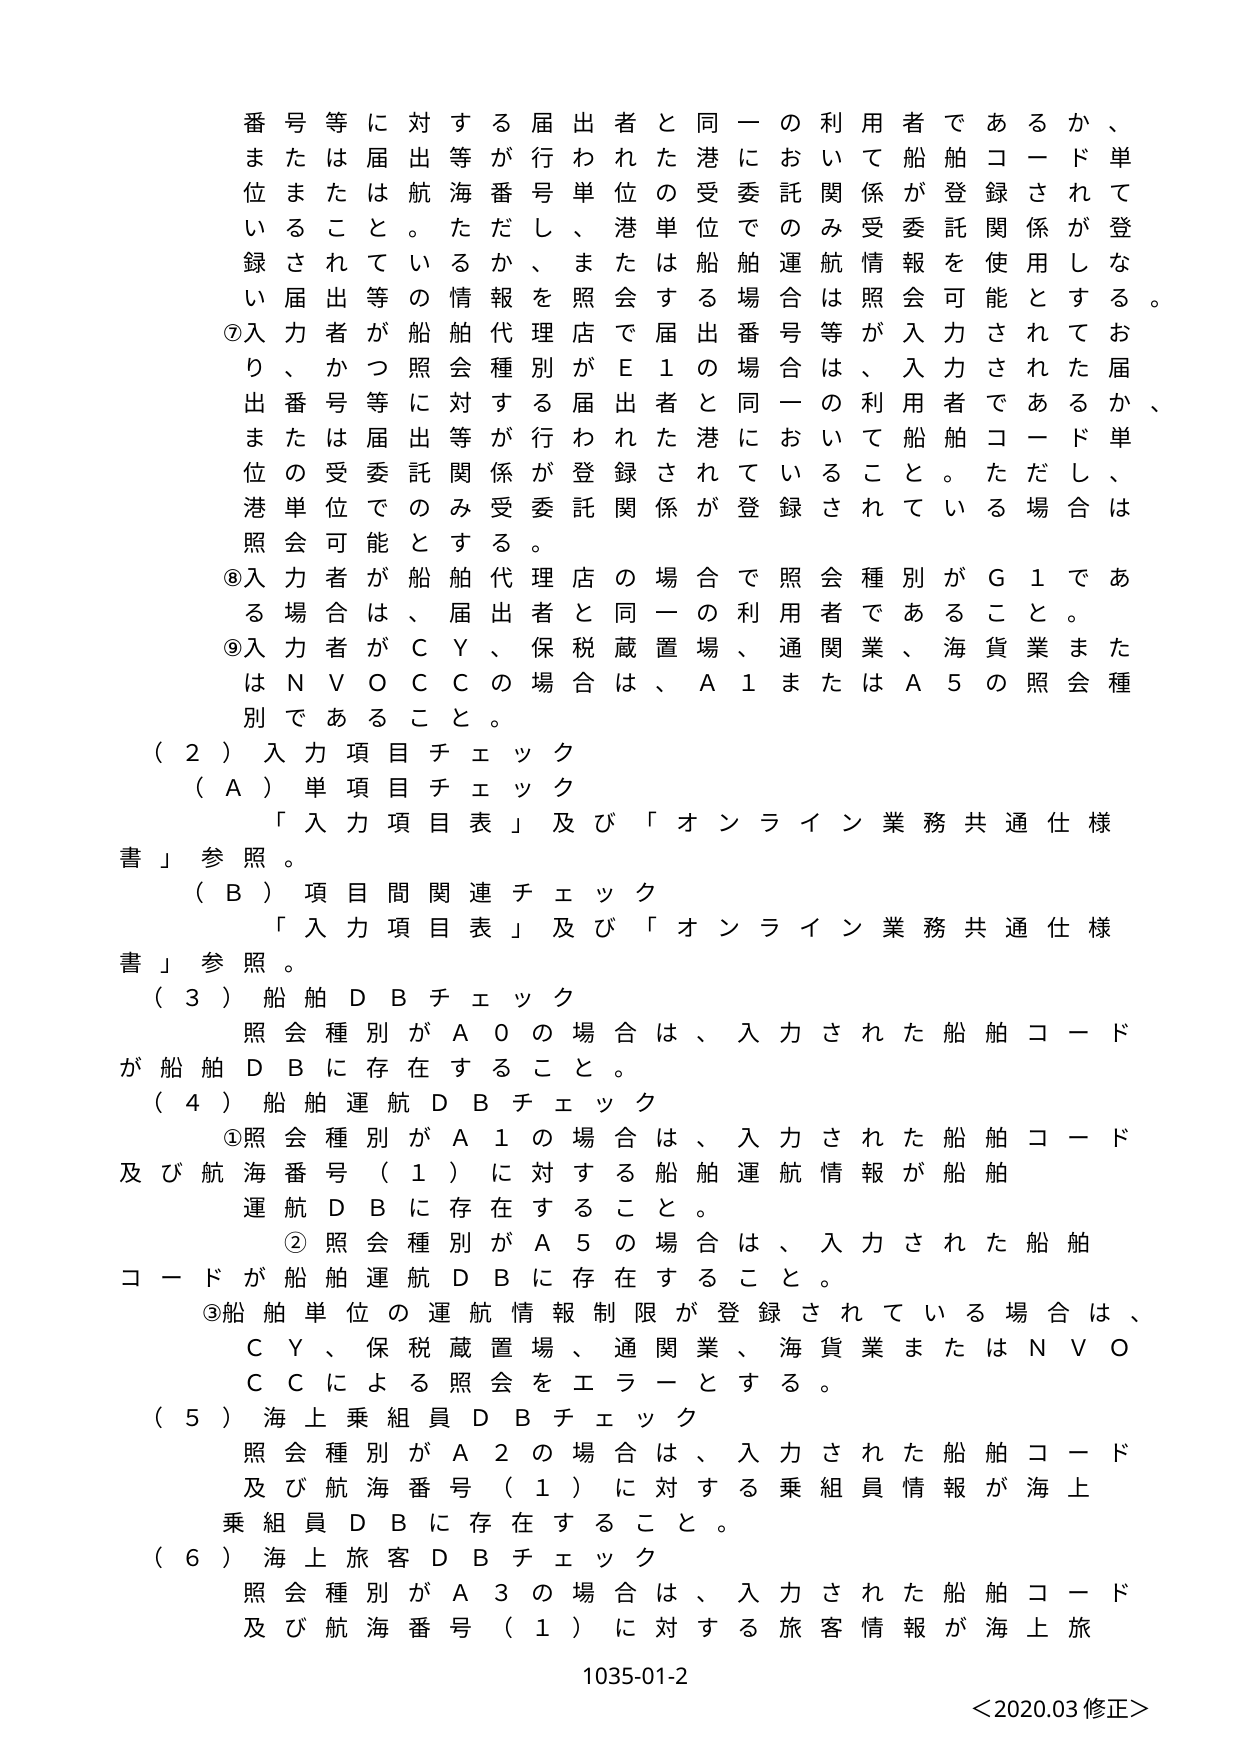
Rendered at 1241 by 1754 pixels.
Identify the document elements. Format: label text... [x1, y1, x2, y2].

text ⑦入力者が船舶代理店で届出番号等が入力されており、かつ照会種別がＥ１の場合は、入力された届出番号等に対する届出者と同一の利用者であるか、または届出等が行われた港において船舶コード単位の受委託関係が登録されていること。ただし、港単位でのみ受委託関係が登録されている場合は照会可能とする。 [202, 314, 1150, 559]
text ⑨入力者がＣＹ、保税蔵置場、通関業、海貨業またはＮＶＯＣＣの場合は、Ａ１またはＡ５の照会種別であること。 [202, 629, 1150, 734]
text （６）海上旅客ＤＢチェック [119, 1539, 1150, 1574]
text 「入力項目表」及び「オンライン業務共通仕様書」参照。 [119, 804, 1150, 874]
text （５）海上乗組員ＤＢチェック [119, 1399, 1150, 1434]
text 運航ＤＢに存在すること。 [119, 1189, 1150, 1224]
text （３）船舶ＤＢチェック [119, 979, 1150, 1014]
text ②照会種別がＡ５の場合は、入力された船舶コードが船舶運航ＤＢに存在すること。 [119, 1224, 1150, 1294]
text 照会種別がＡ０の場合は、入力された船舶コードが船舶ＤＢに存在すること。 [119, 1014, 1150, 1084]
text 照会種別がＡ２の場合は、入力された船舶コード及び航海番号（１）に対する乗組員情報が海上 [222, 1434, 1150, 1504]
text （４）船舶運航ＤＢチェック [119, 1084, 1150, 1119]
text （Ｂ）項目間関連チェック [119, 874, 1150, 909]
text ①照会種別がＡ１の場合は、入力された船舶コード及び航海番号（１）に対する船舶運航情報が船舶 [119, 1119, 1150, 1189]
text 「入力項目表」及び「オンライン業務共通仕様書」参照。 [119, 909, 1150, 979]
text ⑧入力者が船舶代理店の場合で照会種別がＧ１である場合は、届出者と同一の利用者であること。 [202, 559, 1150, 629]
text 照会種別がＡ３の場合は、入力された船舶コード及び航海番号（１）に対する旅客情報が海上旅 [222, 1574, 1150, 1644]
text （２）入力項目チェック [119, 734, 1150, 769]
text ③船舶単位の運航情報制限が登録されている場合は、ＣＹ、保税蔵置場、通関業、海貨業またはＮＶＯＣＣによる照会をエラーとする。 [202, 1294, 1150, 1399]
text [202, 104, 1150, 314]
text （Ａ）単項目チェック [119, 769, 1150, 804]
text 乗組員ＤＢに存在すること。 [119, 1504, 1150, 1539]
